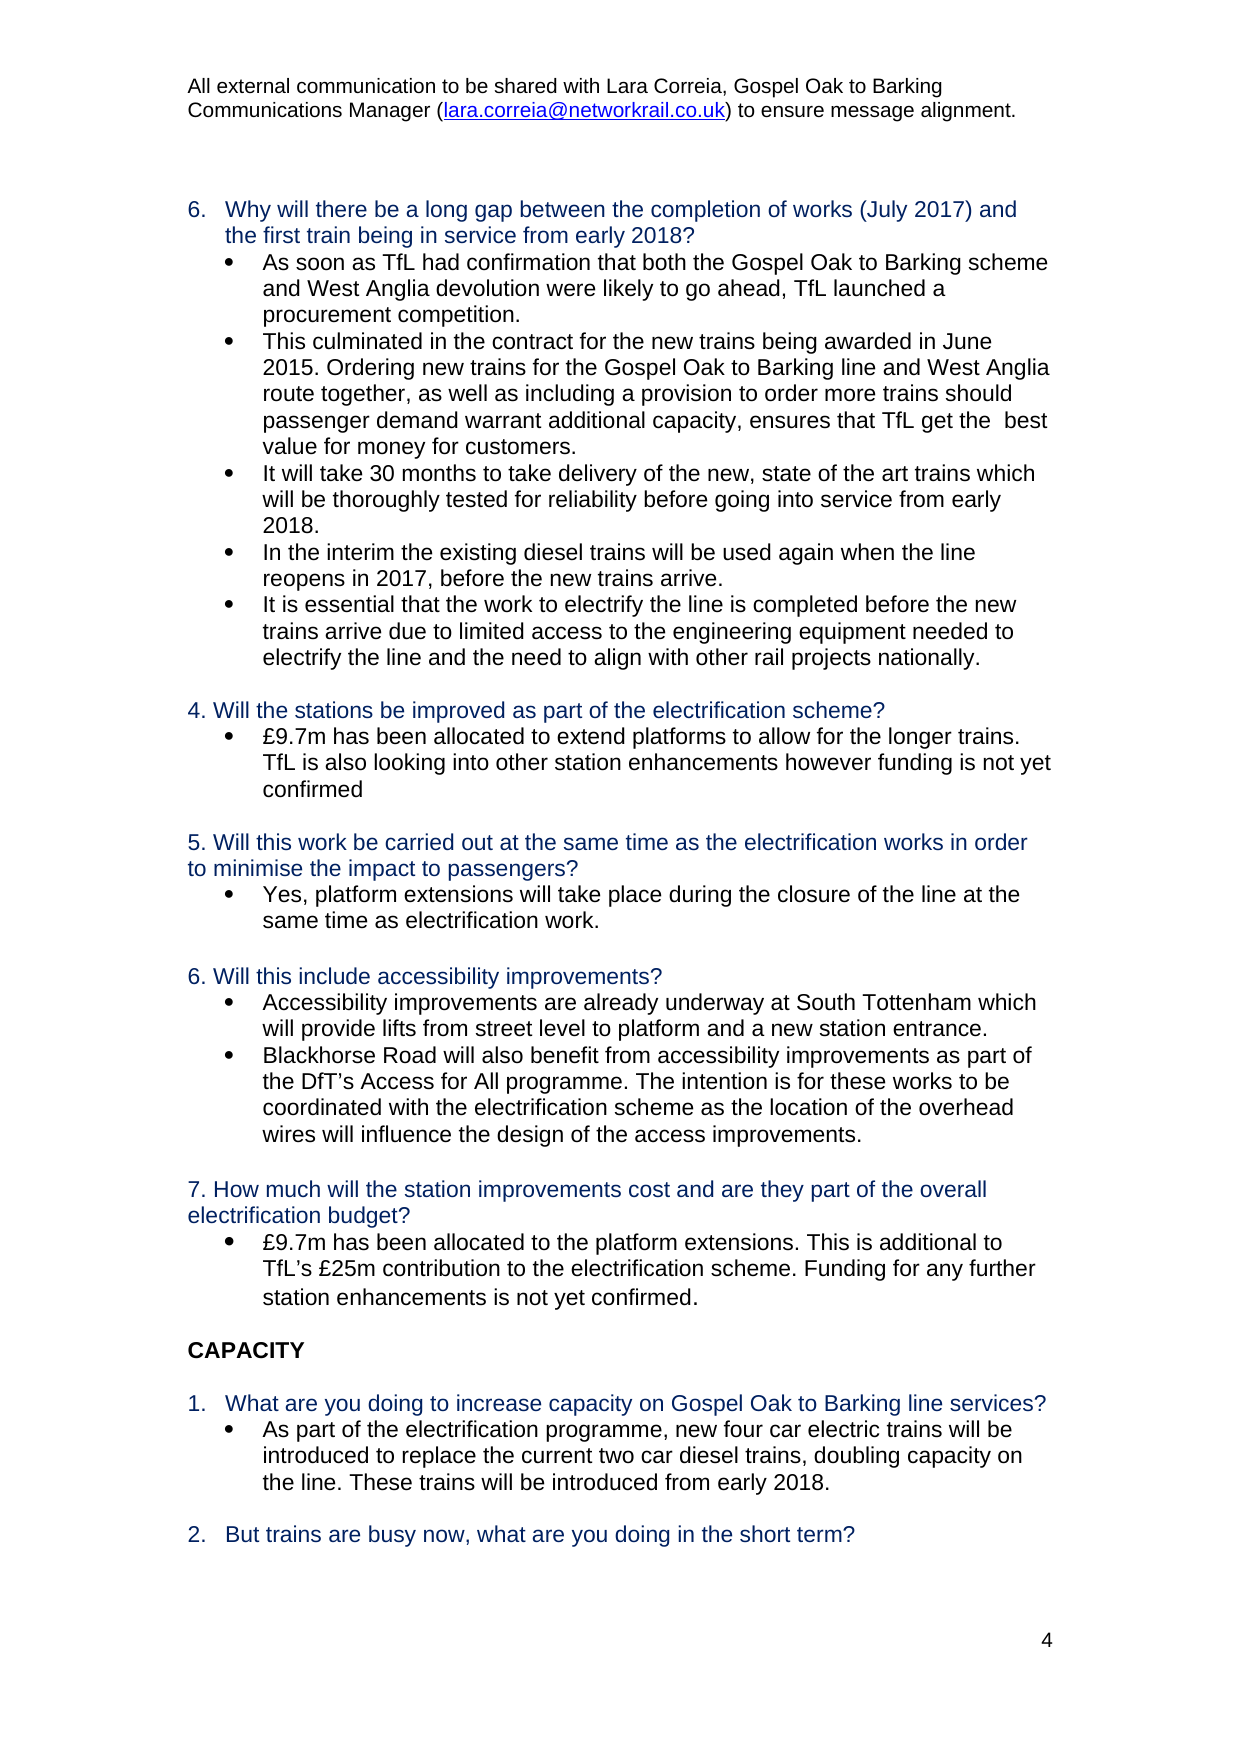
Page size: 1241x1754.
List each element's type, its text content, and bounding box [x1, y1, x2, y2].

list Yes, platform extensions will take place during the closure of the line at the same time as electrification work. [225, 881, 1053, 934]
list As part of the electrification programme, new four car electric trains will be introduced to replace the current two car diesel trains, doubling capacity on the line. These trains will be introduced from early 2018. [225, 1416, 1053, 1495]
list £9.7m has been allocated to extend platforms to allow for the longer trains. TfL is also looking into other station enhancements however funding is not yet confirmed [225, 723, 1053, 802]
list As soon as TfL had confirmation that both the Gospel Oak to Barking scheme and West Anglia devolution were likely to go ahead, TfL launched a procurement competition. [225, 249, 1053, 328]
list This culminated in the contract for the new trains being awarded in June 2015. Ordering new trains for the Gospel Oak to Barking line and West Anglia route together, as well as including a provision to order more trains should passenger demand warrant additional capacity, ensures that TfL get the best value for money for customers. [225, 328, 1053, 459]
list Blackhorse Road will also benefit from accessibility improvements as part of the DfT’s Access for All programme. The intention is for these works to be coordinated with the electrification scheme as the location of the overhead wires will influence the design of the access improvements. [225, 1042, 1053, 1147]
list It will take 30 months to take delivery of the new, state of the art trains which will be thoroughly tested for reliability before going into service from early 2018. [225, 459, 1053, 538]
list It is essential that the work to electrify the line is completed before the new trains arrive due to limited access to the engineering equipment needed to electrify the line and the need to align with other rail projects nationally. [225, 591, 1053, 670]
text CAPACITY [187, 1337, 1053, 1363]
list What are you doing to increase capacity on Gospel Oak to Barking line services? [187, 1389, 1053, 1416]
list £9.7m has been allocated to the platform extensions. This is additional to TfL’s £25m contribution to the electrification scheme. Funding for any further station enhancements is not yet confirmed. [225, 1228, 1053, 1311]
list In the interim the existing diesel trains will be used again when the line reopens in 2017, before the new trains arrive. [225, 538, 1053, 591]
list Why will there be a long gap between the completion of works (July 2017) and the first train being in service from early 2018? [187, 196, 1053, 249]
text 6. Will this include accessibility improvements? [187, 963, 1053, 989]
text 5. Will this work be carried out at the same time as the electrification works in order to minimise the impact to passengers? [187, 828, 1053, 881]
text 4. Will the stations be improved as part of the electrification scheme? [187, 697, 1053, 723]
list But trains are busy now, what are you doing in the short term? [187, 1521, 1053, 1548]
text 7. How much will the station improvements cost and are they part of the overall electrification budget? [187, 1176, 1053, 1228]
list Accessibility improvements are already underway at South Tottenham which will provide lifts from street level to platform and a new station entrance. [225, 989, 1053, 1042]
